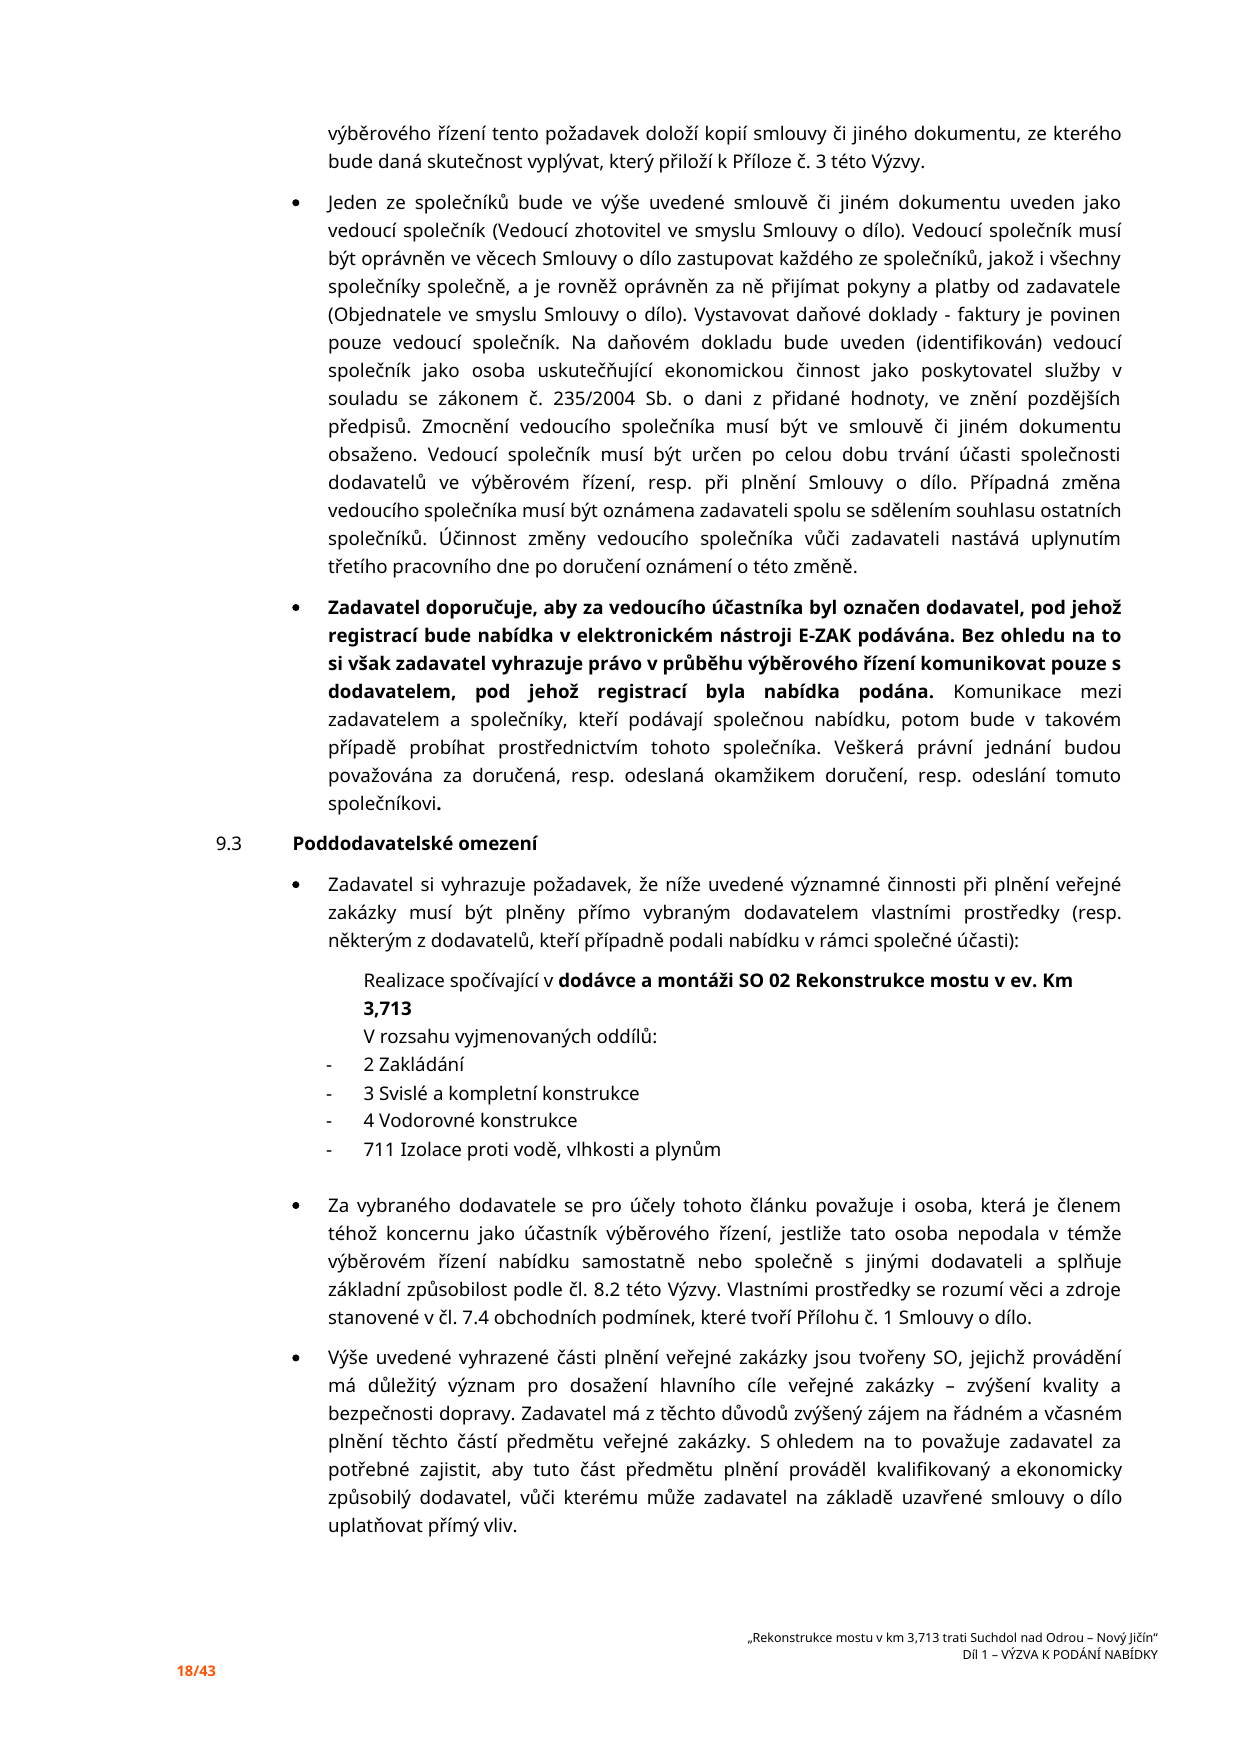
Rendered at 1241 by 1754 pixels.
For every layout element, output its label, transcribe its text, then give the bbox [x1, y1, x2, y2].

text Zadavatel doporučuje, aby za vedoucího účastníka byl označen dodavatel, pod jehož registrací bude nabídka v elektronickém nástroji E-ZAK podávána. Bez ohledu na to si však zadavatel vyhrazuje právo v průběhu výběrového řízení komunikovat pouze s dodavatelem, pod jehož registrací byla nabídka podána. Komunikace mezi zadavatelem a společníky, kteří podávají společnou nabídku, potom bude v takovém případě probíhat prostřednictvím tohoto společníka. Veškerá právní jednání budou považována za doručená, resp. odeslaná okamžikem doručení, resp. odeslání tomuto společníkovi. [292, 594, 1122, 816]
text Jeden ze společníků bude ve výše uvedené smlouvě či jiném dokumentu uveden jako vedoucí společník (Vedoucí zhotovitel ve smyslu Smlouvy o dílo). Vedoucí společník musí být oprávněn ve věcech Smlouvy o dílo zastupovat každého ze společníků, jakož i všechny společníky společně, a je rovněž oprávněn za ně přijímat pokyny a platby od zadavatele (Objednatele ve smyslu Smlouvy o dílo). Vystavovat daňové doklady - faktury je povinen pouze vedoucí společník. Na daňovém dokladu bude uveden (identifikován) vedoucí společník jako osoba uskutečňující ekonomickou činnost jako poskytovatel služby v souladu se zákonem č. 235/2004 Sb. o dani z přidané hodnoty, ve znění pozdějších předpisů. Zmocnění vedoucího společníka musí být ve smlouvě či jiném dokumentu obsaženo. Vedoucí společník musí být určen po celou dobu trvání účasti společnosti dodavatelů ve výběrovém řízení, resp. při plnění Smlouvy o dílo. Případná změna vedoucího společníka musí být oznámena zadavateli spolu se sdělením souhlasu ostatních společníků. Účinnost změny vedoucího společníka vůči zadavateli nastává uplynutím třetího pracovního dne po doručení oznámení o této změně. [292, 189, 1122, 579]
list 3 Svislé a kompletní konstrukce [326, 1080, 1122, 1105]
list Realizace spočívající v dodávce a montáži SO 02 Rekonstrukce mostu v ev. Km 3,713 [363, 968, 1122, 1021]
list 4 Vodorovné konstrukce [326, 1108, 1122, 1133]
list V rozsahu vyjmenovaných oddílů: [363, 1024, 1122, 1049]
text Zadavatel si vyhrazuje požadavek, že níže uvedené významné činnosti při plnění veřejné zakázky musí být plněny přímo vybraným dodavatelem vlastními prostředky (resp. některým z dodavatelů, kteří případně podali nabídku v rámci společné účasti): [292, 871, 1122, 953]
text Výše uvedené vyhrazené části plnění veřejné zakázky jsou tvořeny SO, jejichž provádění má důležitý význam pro dosažení hlavního cíle veřejné zakázky – zvýšení kvality a bezpečnosti dopravy. Zadavatel má z těchto důvodů zvýšený zájem na řádném a včasném plnění těchto částí předmětu veřejné zakázky. S ohledem na to považuje zadavatel za potřebné zajistit, aby tuto část předmětu plnění prováděl kvalifikovaný a ekonomicky způsobilý dodavatel, vůči kterému může zadavatel na základě uzavřené smlouvy o dílo uplatňovat přímý vliv. [292, 1344, 1122, 1538]
list 711 Izolace proti vodě, vlhkosti a plynům [326, 1136, 1122, 1161]
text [292, 121, 1122, 174]
text Za vybraného dodavatele se pro účely tohoto článku považuje i osoba, která je členem téhož koncernu jako účastník výběrového řízení, jestliže tato osoba nepodala v témže výběrovém řízení nabídku samostatně nebo společně s jinými dodavateli a splňuje základní způsobilost podle čl. 8.2 této Výzvy. Vlastními prostředky se rozumí věci a zdroje stanovené v čl. 7.4 obchodních podmínek, které tvoří Přílohu č. 1 Smlouvy o dílo. [292, 1192, 1122, 1329]
list 2 Zakládání [326, 1052, 1122, 1077]
text Poddodavatelské omezení [216, 831, 1122, 856]
